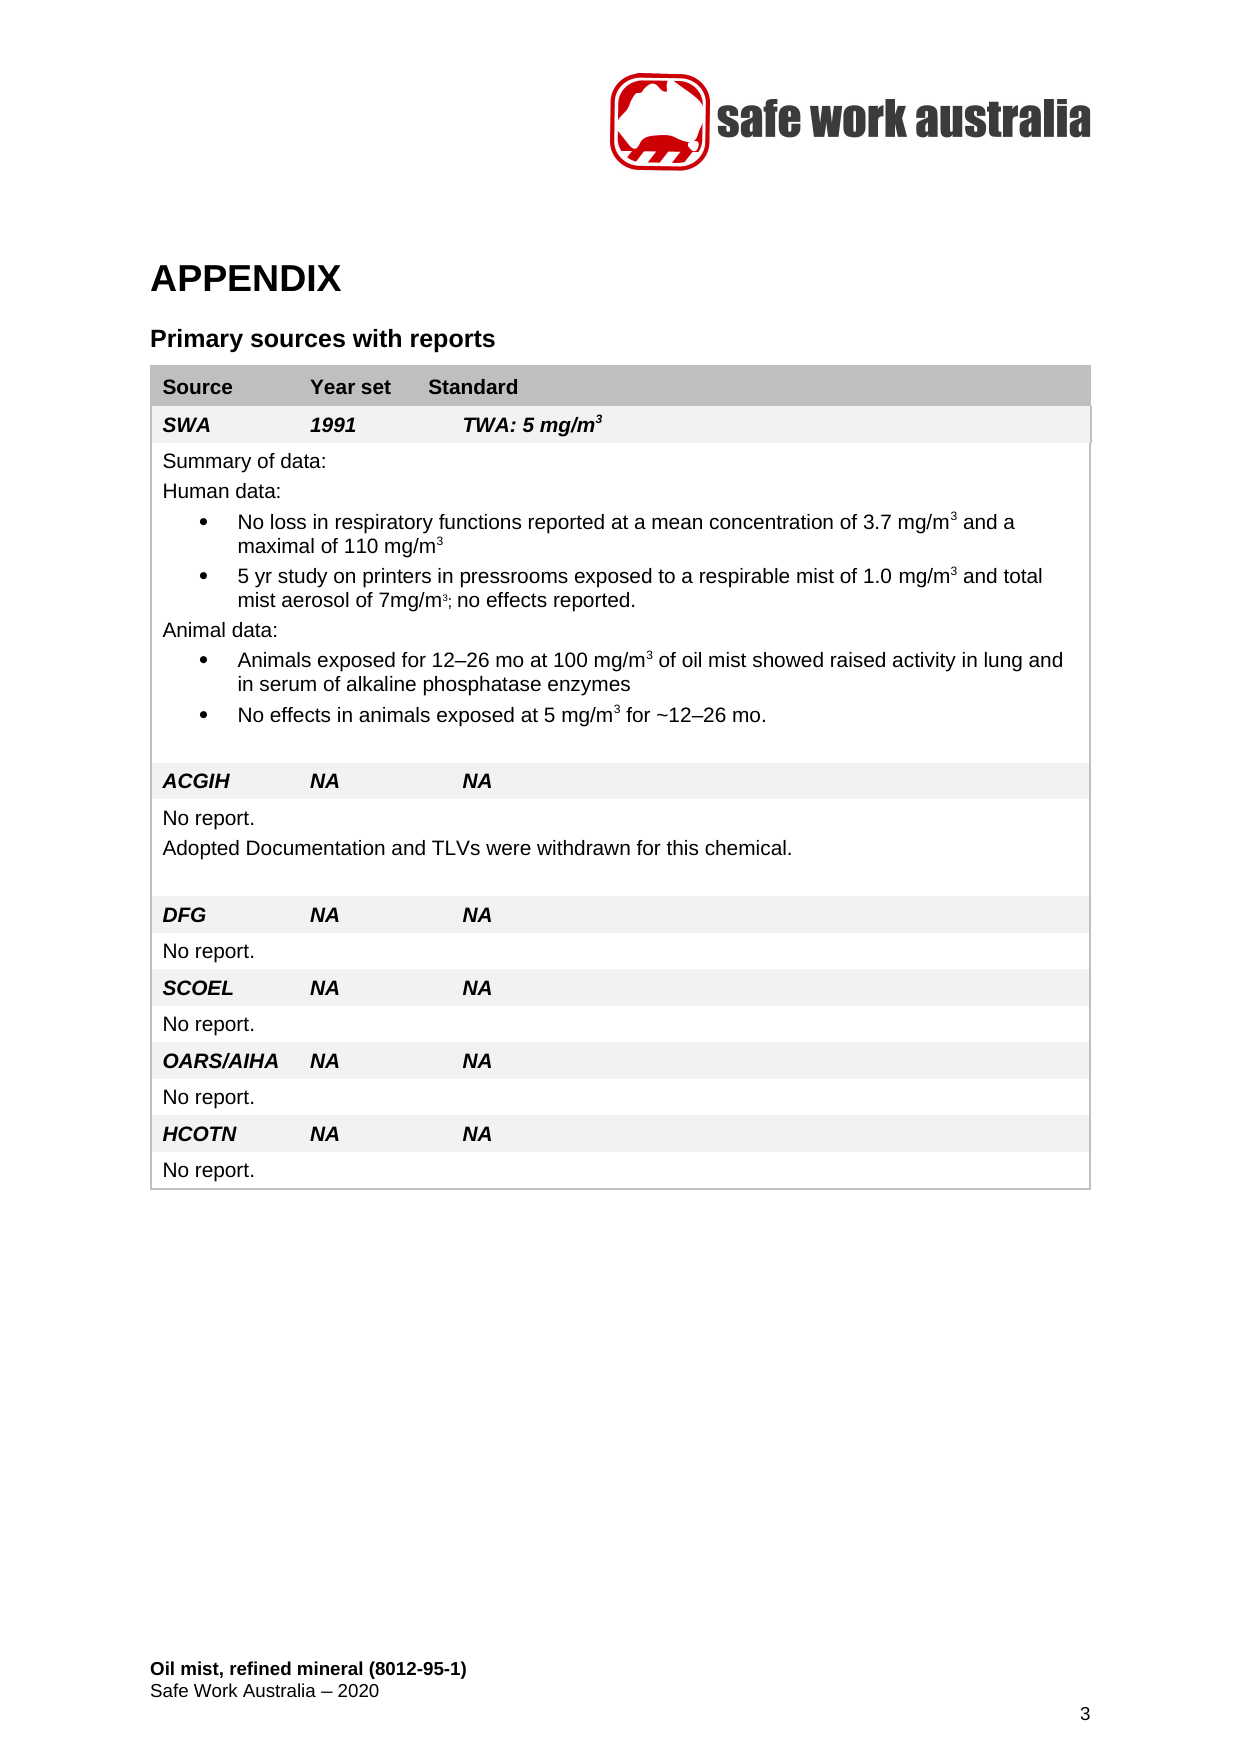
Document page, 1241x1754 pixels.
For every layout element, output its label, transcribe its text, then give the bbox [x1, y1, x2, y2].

table_cell No report. [152, 1006, 1089, 1042]
table_cell SWA [152, 406, 1090, 443]
table_cell No report. [152, 1079, 1089, 1115]
table_cell OARS/AIHA [152, 1042, 1089, 1079]
table_header Source Year set Standard [152, 368, 1089, 406]
table_cell HCOTN [152, 1115, 1089, 1152]
table_cell No report. Adopted Documentation and TLVs were withdrawn for this chemical. [152, 800, 1089, 896]
subtitle Appendix [150, 256, 1090, 299]
table_cell No report. [152, 933, 1089, 969]
table_cell Summary of data: Human data: No loss in respiratory functions reported at a mean concentration of 3.7 mg/m3 and a maximal of 110 mg/m3 5 yr study on printers in pressrooms exposed to a respirable mist of 1.0 mg/m3 and total mist aerosol of 7mg/m3; no effects reported. Animal data: Animals exposed for 12–26 mo at 100 mg/m3 of oil mist showed raised activity in lung and in serum of alkaline phosphatase enzymes No effects in animals exposed at 5 mg/m3 for ~12–26 mo. [152, 443, 1089, 763]
subtitle Primary sources with reports [150, 324, 1090, 353]
table_cell SCOEL [152, 969, 1089, 1006]
table_cell No report. [152, 1152, 1089, 1188]
table_cell ACGIH [152, 763, 1089, 799]
picture [607, 73, 1091, 171]
table_cell DFG [152, 896, 1089, 933]
